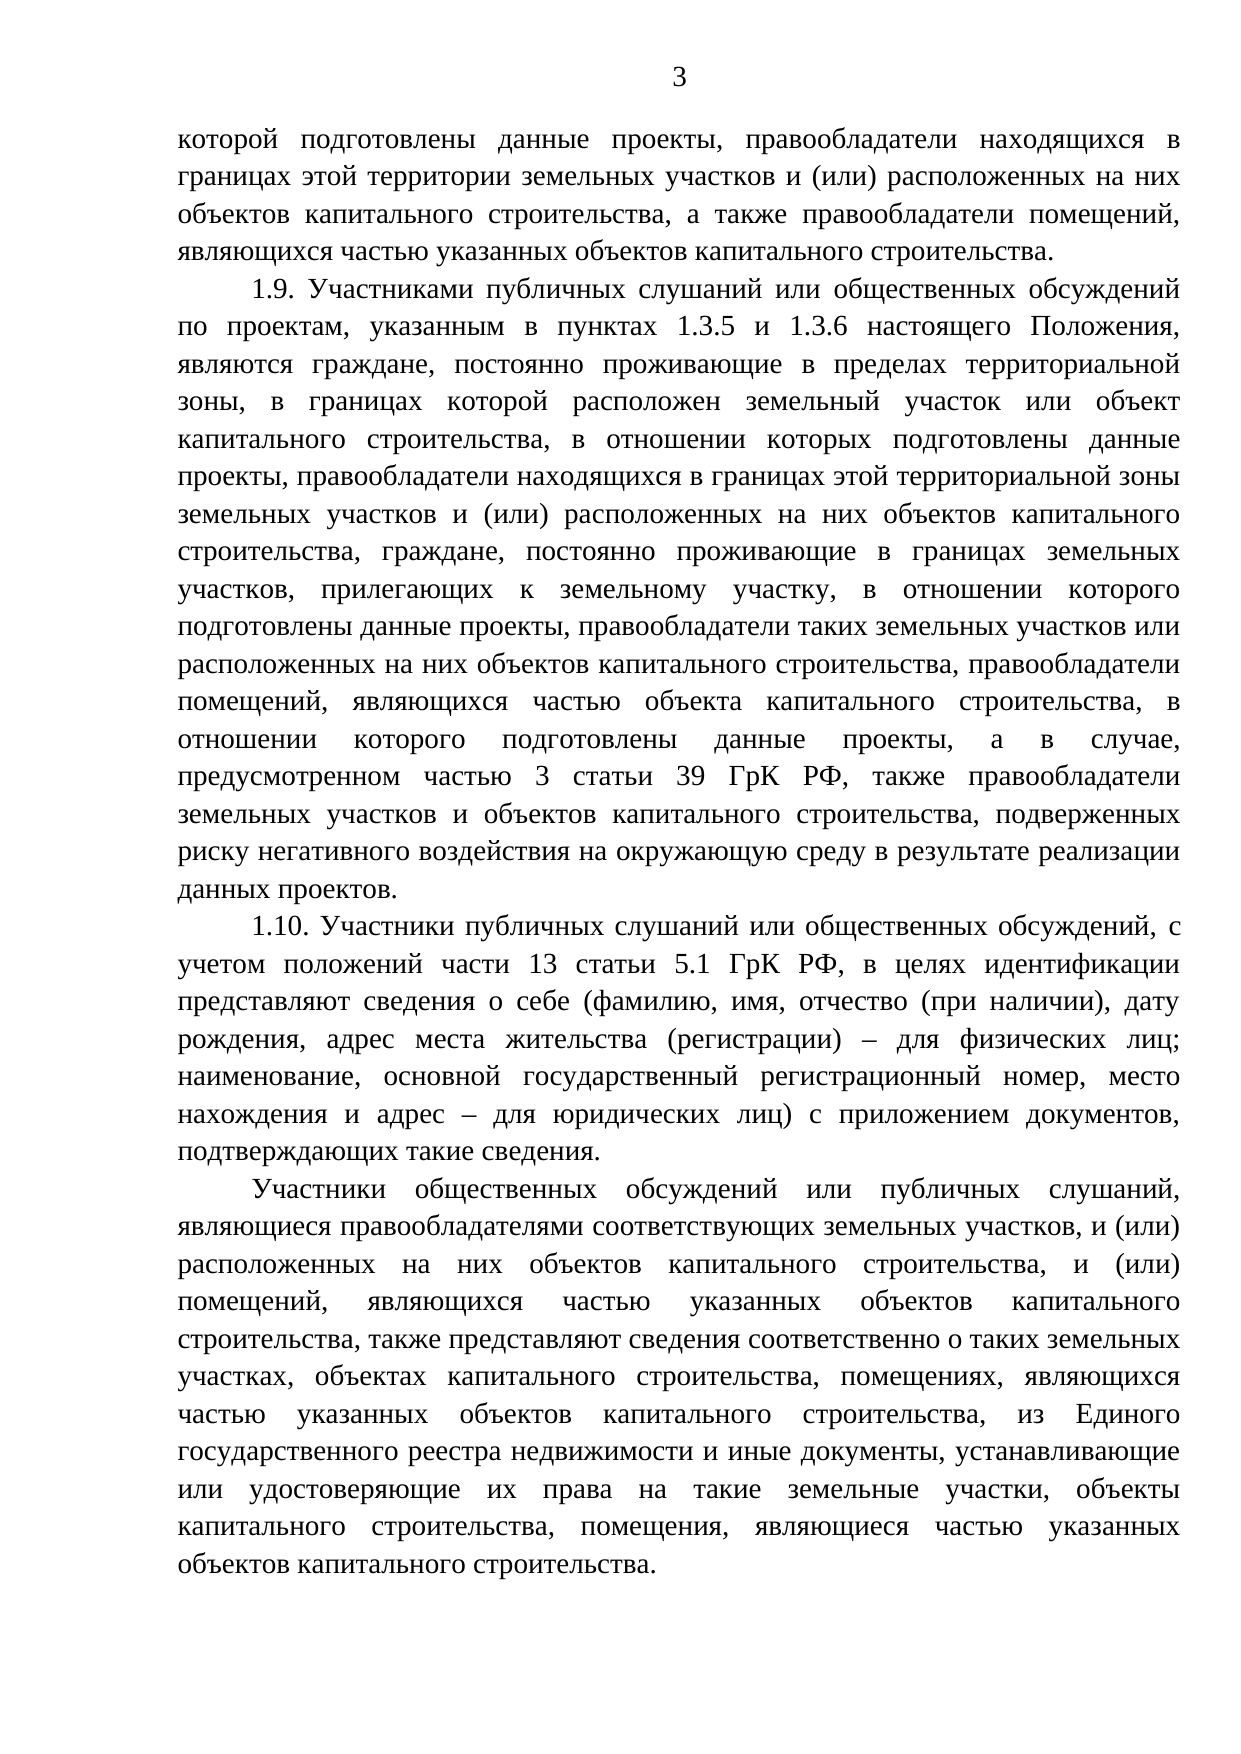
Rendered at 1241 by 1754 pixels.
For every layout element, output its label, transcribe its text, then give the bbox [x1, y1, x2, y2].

text 1.9. Участниками публичных слушаний или общественных обсуждений по проектам, указанным в пунктах 1.3.5 и 1.3.6 настоящего Положения, являются граждане, постоянно проживающие в пределах территориальной зоны, в границах которой расположен земельный участок или объект капитального строительства, в отношении которых подготовлены данные проекты, правообладатели находящихся в границах этой территориальной зоны земельных участков и (или) расположенных на них объектов капитального строительства, граждане, постоянно проживающие в границах земельных участков, прилегающих к земельному участку, в отношении которого подготовлены данные проекты, правообладатели таких земельных участков или расположенных на них объектов капитального строительства, правообладатели помещений, являющихся частью объекта капитального строительства, в отношении которого подготовлены данные проекты, а в случае, предусмотренном частью 3 статьи 39 ГрК РФ, также правообладатели земельных участков и объектов капитального строительства, подверженных риску негативного воздействия на окружающую среду в результате реализации данных проектов. [177, 268, 1181, 906]
text 1.10. Участники публичных слушаний или общественных обсуждений, с учетом положений части 13 статьи 5.1 ГрК РФ, в целях идентификации представляют сведения о себе (фамилию, имя, отчество (при наличии), дату рождения, адрес места жительства (регистрации) – для физических лиц; наименование, основной государственный регистрационный номер, место нахождения и адрес – для юридических лиц) с приложением документов, подтверждающих такие сведения. [177, 906, 1181, 1168]
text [177, 118, 1181, 268]
text Участники общественных обсуждений или публичных слушаний, являющиеся правообладателями соответствующих земельных участков, и (или) расположенных на них объектов капитального строительства, и (или) помещений, являющихся частью указанных объектов капитального строительства, также представляют сведения соответственно о таких земельных участках, объектах капитального строительства, помещениях, являющихся частью указанных объектов капитального строительства, из Единого государственного реестра недвижимости и иные документы, устанавливающие или удостоверяющие их права на такие земельные участки, объекты капитального строительства, помещения, являющиеся частью указанных объектов капитального строительства. [177, 1168, 1181, 1581]
